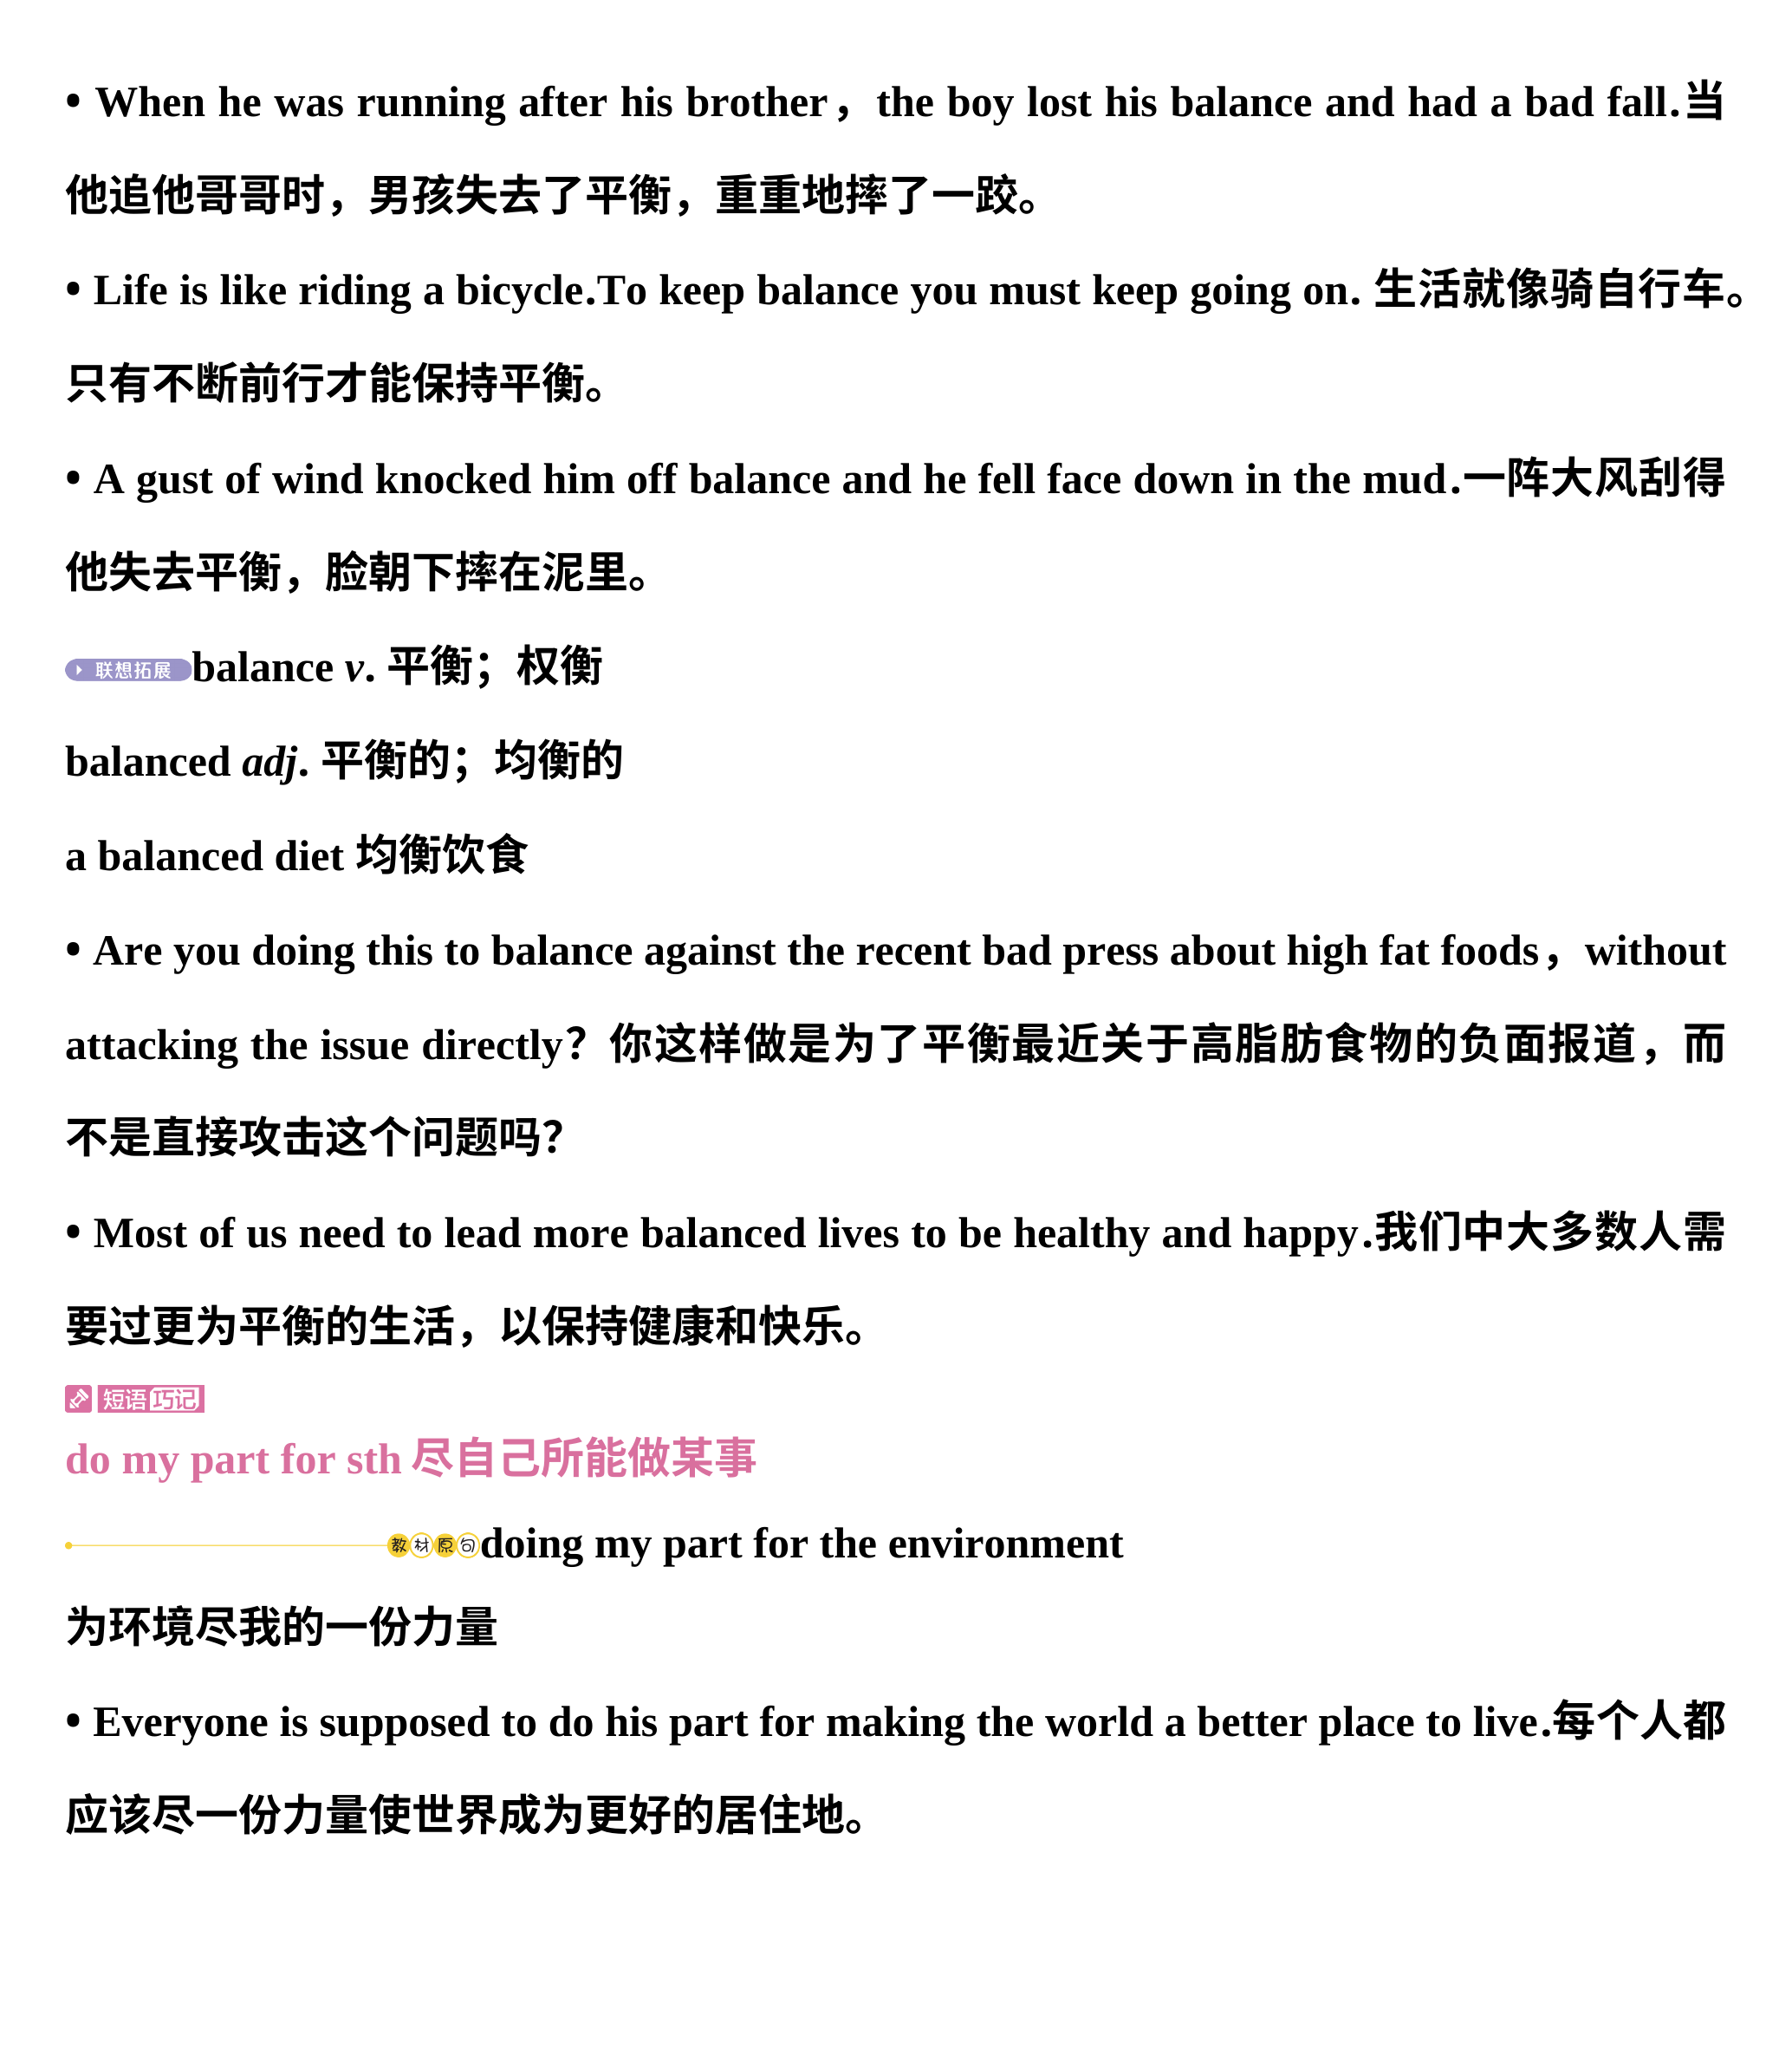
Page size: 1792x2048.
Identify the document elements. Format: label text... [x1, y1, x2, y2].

text doing my part for the environment [65, 1518, 1726, 1567]
text • Are you doing this to balance against the recent bad press about high fat foods，without attacking the issue directly？你这样做是为了平衡最近关于高脂肪食物的负面报道，而不是直接攻击这个问题吗？ [65, 914, 1726, 1166]
text a balanced diet 均衡饮食 [65, 821, 1726, 883]
text • When he was running after his brother，the boy lost his balance and had a bad fall.当他追他哥哥时，男孩失去了平衡，重重地摔了一跤。 [65, 66, 1726, 224]
text do my part for sth尽自己所能做某事 [65, 1423, 1726, 1486]
text balance v. 平衡；权衡 [65, 631, 1726, 694]
picture [65, 1532, 480, 1558]
text • A gust of wind knocked him off balance and he fell face down in the mud.一阵大风刮得他失去平衡，脸朝下摔在泥里。 [65, 443, 1726, 600]
text • Life is like riding a bicycle.To keep balance you must keep going on. 生活就像骑自行车。只有不断前行才能保持平衡。 [65, 255, 1726, 412]
text • Most of us need to lead more balanced lives to be healthy and happy.我们中大多数人需要过更为平衡的生活，以保持健康和快乐。 [65, 1197, 1726, 1354]
picture [65, 1385, 205, 1413]
text • Everyone is supposed to do his part for making the world a better place to live.每个人都应该尽一份力量使世界成为更好的居住地。 [65, 1686, 1726, 1843]
text 为环境尽我的一份力量 [65, 1592, 1726, 1655]
text balanced adj. 平衡的；均衡的 [65, 726, 1726, 789]
picture [65, 659, 192, 682]
